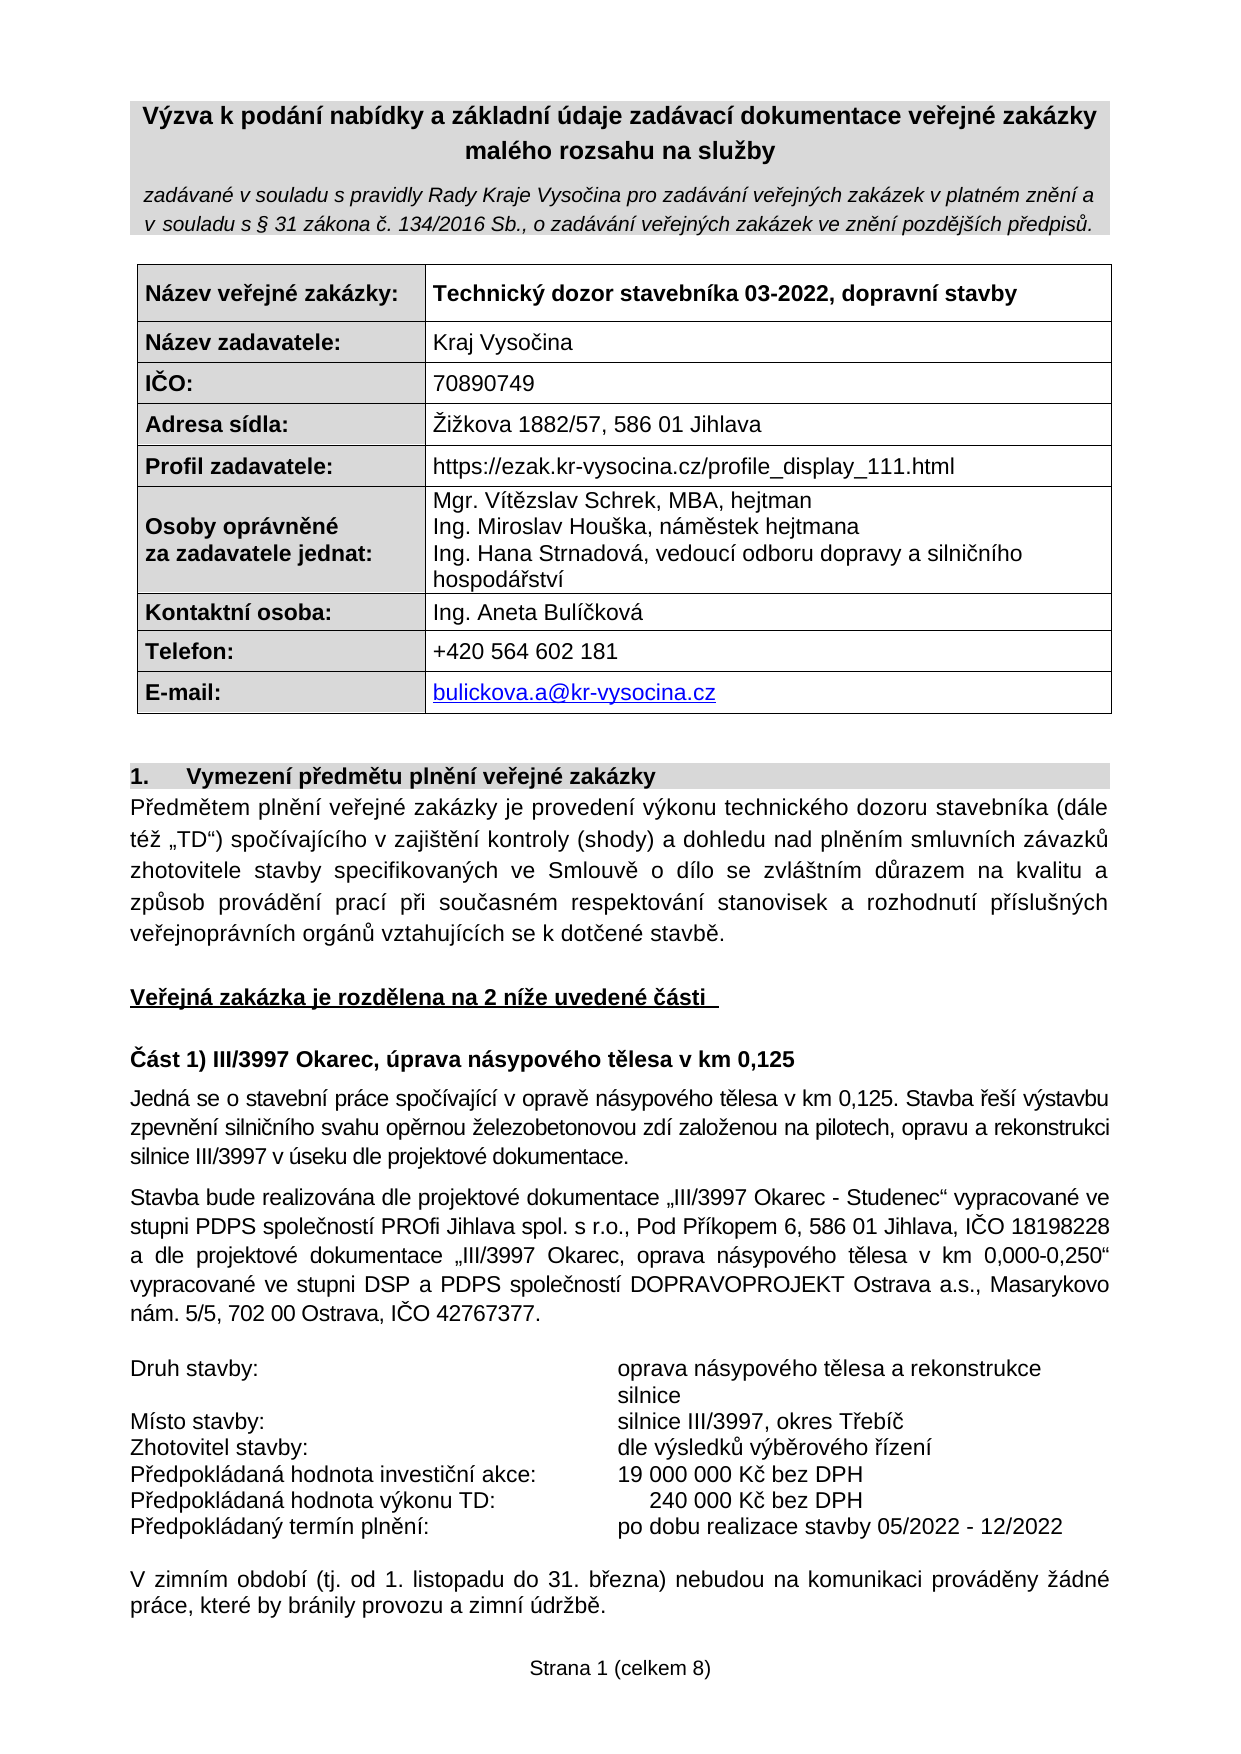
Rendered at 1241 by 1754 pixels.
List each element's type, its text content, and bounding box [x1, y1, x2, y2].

text Stavba bude realizována dle projektové dokumentace „III/3997 Okarec - Studenec“ vypracované ve stupni PDPS společností PROfi Jihlava spol. s r.o., Pod Příkopem 6, 586 01 Jihlava, IČO 18198228 a dle projektové dokumentace „III/3997 Okarec, oprava násypového tělesa v km 0,000-0,250“ vypracované ve stupni DSP a PDPS společností DOPRAVOPROJEKT Ostrava a.s., Masarykovo nám. 5/5, 702 00 Ostrava, IČO 42767377. [130, 1184, 1110, 1326]
table_cell Profil zadavatele: [138, 446, 425, 486]
table_cell Telefon: [138, 631, 425, 671]
table_cell 70890749 [426, 363, 1111, 403]
text Předpokládaný termín plnění: po dobu realizace stavby 05/2022 - 12/2022 [130, 1513, 1110, 1540]
table_cell Ing. Aneta Bulíčková [426, 594, 1111, 630]
table_header Název veřejné zakázky: [138, 265, 425, 321]
table_cell Adresa sídla: [138, 404, 425, 444]
text Místo stavby: silnice III/3997, okres Třebíč [130, 1408, 1110, 1434]
table_cell bulickova.a@kr-vysocina.cz [426, 672, 1111, 712]
text Druh stavby: oprava násypového tělesa a rekonstrukce silnice [130, 1355, 1110, 1408]
title Veřejná zakázka je rozdělena na 2 níže uvedené části [130, 983, 1110, 1010]
table_cell IČO: [138, 363, 425, 403]
table_cell Osoby oprávněné za zadavatele jednat: [138, 487, 425, 592]
table_cell Název zadavatele: [138, 322, 425, 362]
table_cell Mgr. Vítězslav Schrek, MBA, hejtman Ing. Miroslav Houška, náměstek hejtmana Ing. Hana Strnadová, vedoucí odboru dopravy a silničního hospodářství [426, 487, 1111, 592]
title Předmětem plnění veřejné zakázky je provedení výkonu technického dozoru stavebníka (dále též „TD“) spočívajícího v zajištění kontroly (shody) a dohledu nad plněním smluvních závazků zhotovitele stavby specifikovaných ve Smlouvě o dílo se zvláštním důrazem na kvalitu a způsob provádění prací při současném respektování stanovisek a rozhodnutí příslušných veřejnoprávních orgánů vztahujících se k dotčené stavbě. [130, 794, 1110, 947]
table_cell E-mail: [138, 672, 425, 712]
table_cell +420 564 602 181 [426, 631, 1111, 671]
table_cell Kraj Vysočina [426, 322, 1111, 362]
text zadávané v souladu s pravidly Rady Kraje Vysočina pro zadávání veřejných zakázek v platném znění a v souladu s § 31 zákona č. 134/2016 Sb., o zadávání veřejných zakázek ve znění pozdějších předpisů. [130, 183, 1110, 235]
text Předpokládaná hodnota investiční akce: 19 000 000 Kč bez DPH [130, 1461, 1110, 1487]
text Předpokládaná hodnota výkonu TD: 240 000 Kč bez DPH [130, 1487, 1110, 1513]
title Výzva k podání nabídky a základní údaje zadávací dokumentace veřejné zakázky malého rozsahu na služby [130, 101, 1110, 164]
title Vymezení předmětu plnění veřejné zakázky [130, 763, 1110, 789]
text Jedná se o stavební práce spočívající v opravě násypového tělesa v km 0,125. Stavba řeší výstavbu zpevnění silničního svahu opěrnou železobetonovou zdí založenou na pilotech, opravu a rekonstrukci silnice III/3997 v úseku dle projektové dokumentace. [130, 1085, 1110, 1169]
text Zhotovitel stavby: dle výsledků výběrového řízení [130, 1434, 1110, 1461]
table_cell Žižkova 1882/57, 586 01 Jihlava [426, 404, 1111, 444]
text V zimním období (tj. od 1. listopadu do 31. března) nebudou na komunikaci prováděny žádné práce, které by bránily provozu a zimní údržbě. [130, 1566, 1110, 1619]
table_cell Kontaktní osoba: [138, 594, 425, 630]
text Část 1) III/3997 Okarec, úprava násypového tělesa v km 0,125 [130, 1046, 1110, 1072]
table_header Technický dozor stavebníka 03-2022, dopravní stavby [426, 265, 1111, 321]
table_cell https://ezak.kr-vysocina.cz/profile_display_111.html [426, 446, 1111, 486]
